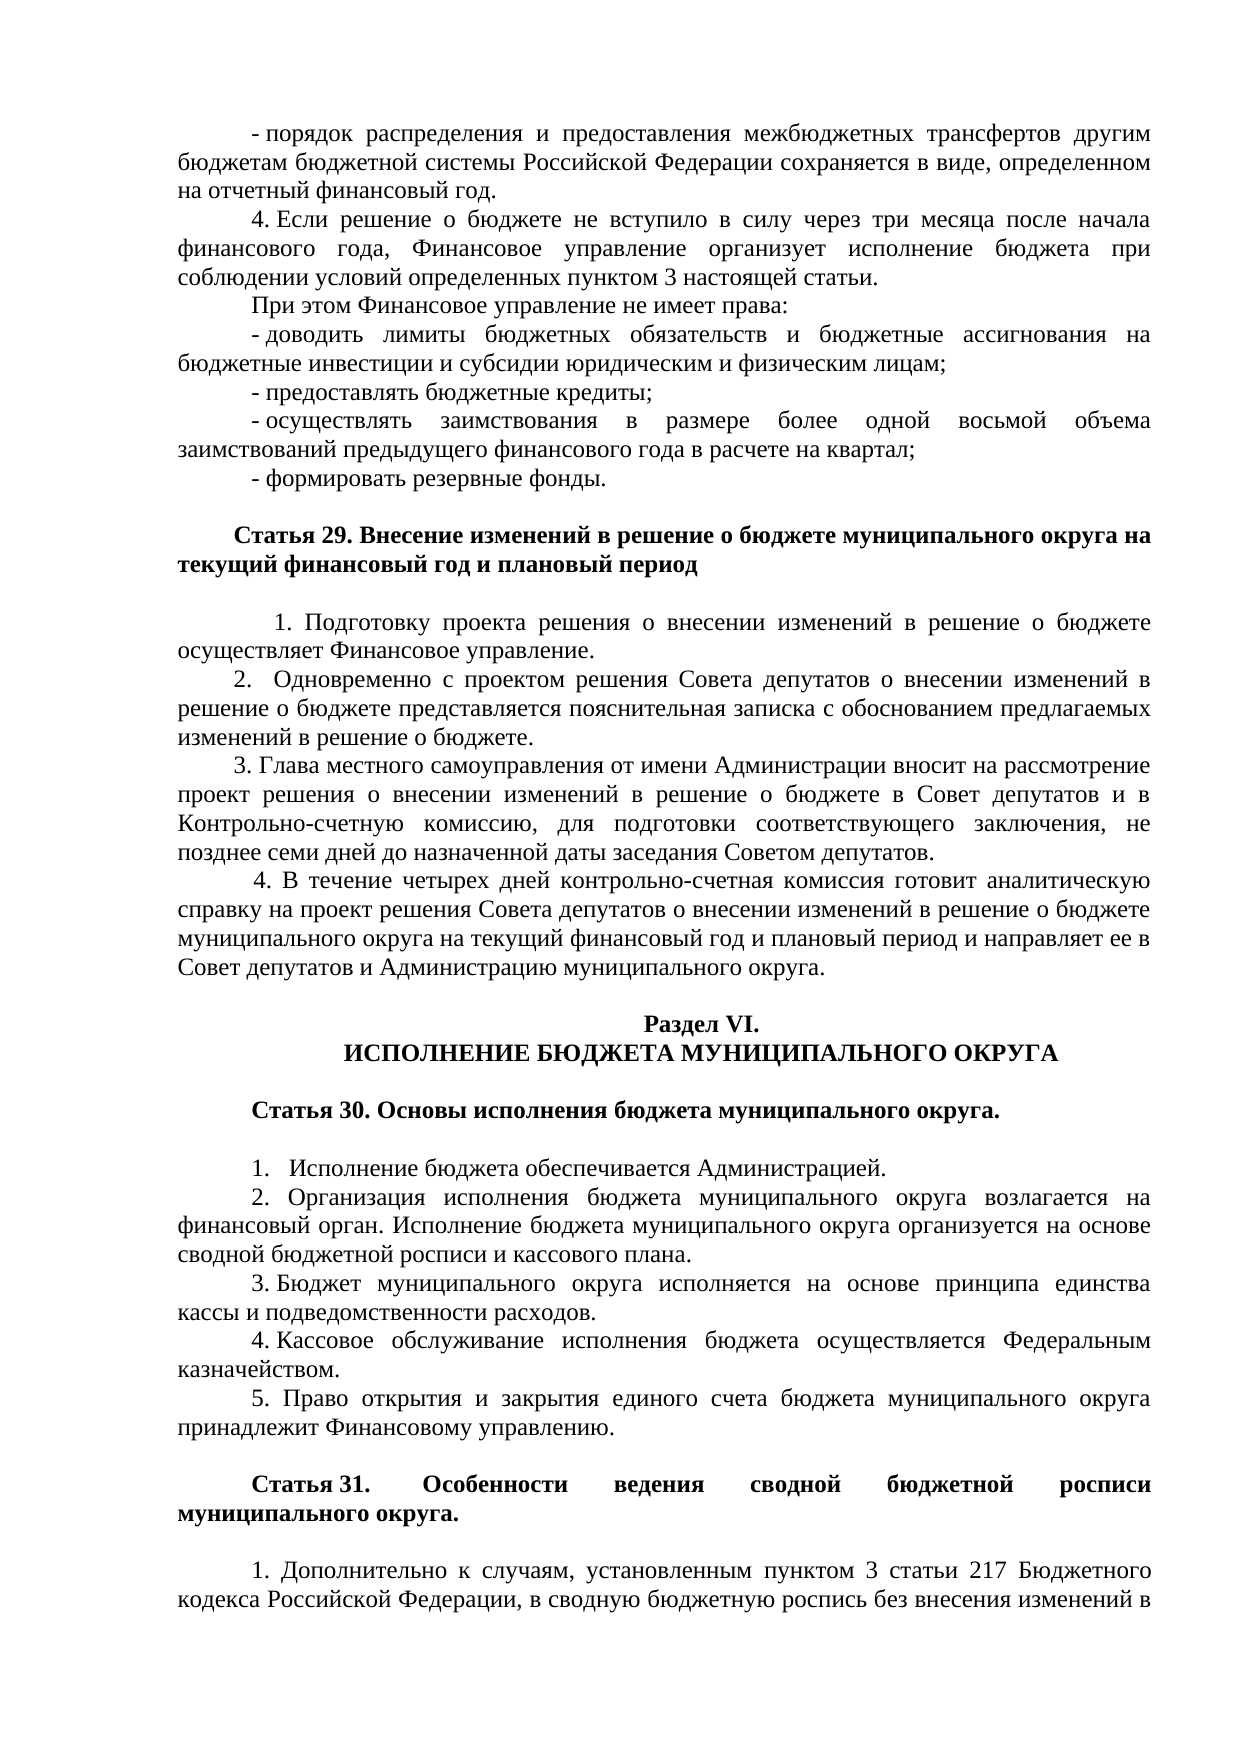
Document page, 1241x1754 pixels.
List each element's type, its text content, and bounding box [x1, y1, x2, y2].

text 4. В течение четырех дней контрольно-счетная комиссия готовит аналитическую справку на проект решения Совета депутатов о внесении изменений в решение о бюджете муниципального округа на текущий финансовый год и плановый период и направляет ее в Совет депутатов и Администрацию муниципального округа. [177, 866, 1152, 981]
text 4. Кассовое обслуживание исполнения бюджета осуществляется Федеральным казначейством. [177, 1326, 1152, 1383]
text 1. Подготовку проекта решения о внесении изменений в решение о бюджете осуществляет Финансовое управление. [177, 607, 1152, 664]
text Статья 29. Внесение изменений в решение о бюджете муниципального округа на текущий финансовый год и плановый период [177, 521, 1152, 578]
text 3. Бюджет муниципального округа исполняется на основе принципа единства кассы и подведомственности расходов. [177, 1268, 1152, 1326]
text - формировать резервные фонды. [177, 463, 1152, 492]
text - предоставлять бюджетные кредиты; [177, 377, 1152, 406]
text Статья 30. Основы исполнения бюджета муниципального округа. [177, 1096, 1152, 1124]
text 2. Одновременно с проектом решения Совета депутатов о внесении изменений в решение о бюджете представляется пояснительная записка с обоснованием предлагаемых изменений в решение о бюджете. [177, 664, 1152, 751]
text ИСПОЛНЕНИЕ БЮДЖЕТА МУНИЦИПАЛЬНОГО ОКРУГА [177, 1038, 1152, 1067]
text 5. Право открытия и закрытия единого счета бюджета муниципального округа принадлежит Финансовому управлению. [177, 1383, 1152, 1441]
text Раздел VI. [177, 1009, 1152, 1038]
text 3. Глава местного самоуправления от имени Администрации вносит на рассмотрение проект решения о внесении изменений в решение о бюджете в Совет депутатов и в Контрольно-счетную комиссию, для подготовки соответствующего заключения, не позднее семи дней до назначенной даты заседания Советом депутатов. [177, 751, 1152, 866]
text 4. Если решение о бюджете не вступило в силу через три месяца после начала финансового года, Финансовое управление организует исполнение бюджета при соблюдении условий определенных пунктом 3 настоящей статьи. [177, 204, 1152, 291]
list Исполнение бюджета обеспечивается Администрацией. [251, 1153, 1152, 1182]
text При этом Финансовое управление не имеет права: [177, 291, 1152, 319]
text - доводить лимиты бюджетных обязательств и бюджетные ассигнования на бюджетные инвестиции и субсидии юридическим и физическим лицам; [177, 319, 1152, 377]
text - порядок распределения и предоставления межбюджетных трансфертов другим бюджетам бюджетной системы Российской Федерации сохраняется в виде, определенном на отчетный финансовый год. [177, 118, 1152, 204]
text - осуществлять заимствования в размере более одной восьмой объема заимствований предыдущего финансового года в расчете на квартал; [177, 406, 1152, 463]
text 2. Организация исполнения бюджета муниципального округа возлагается на финансовый орган. Исполнение бюджета муниципального округа организуется на основе сводной бюджетной росписи и кассового плана. [177, 1182, 1152, 1268]
text Статья 31. Особенности ведения сводной бюджетной росписи муниципального округа. [177, 1469, 1152, 1527]
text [177, 1556, 1152, 1613]
